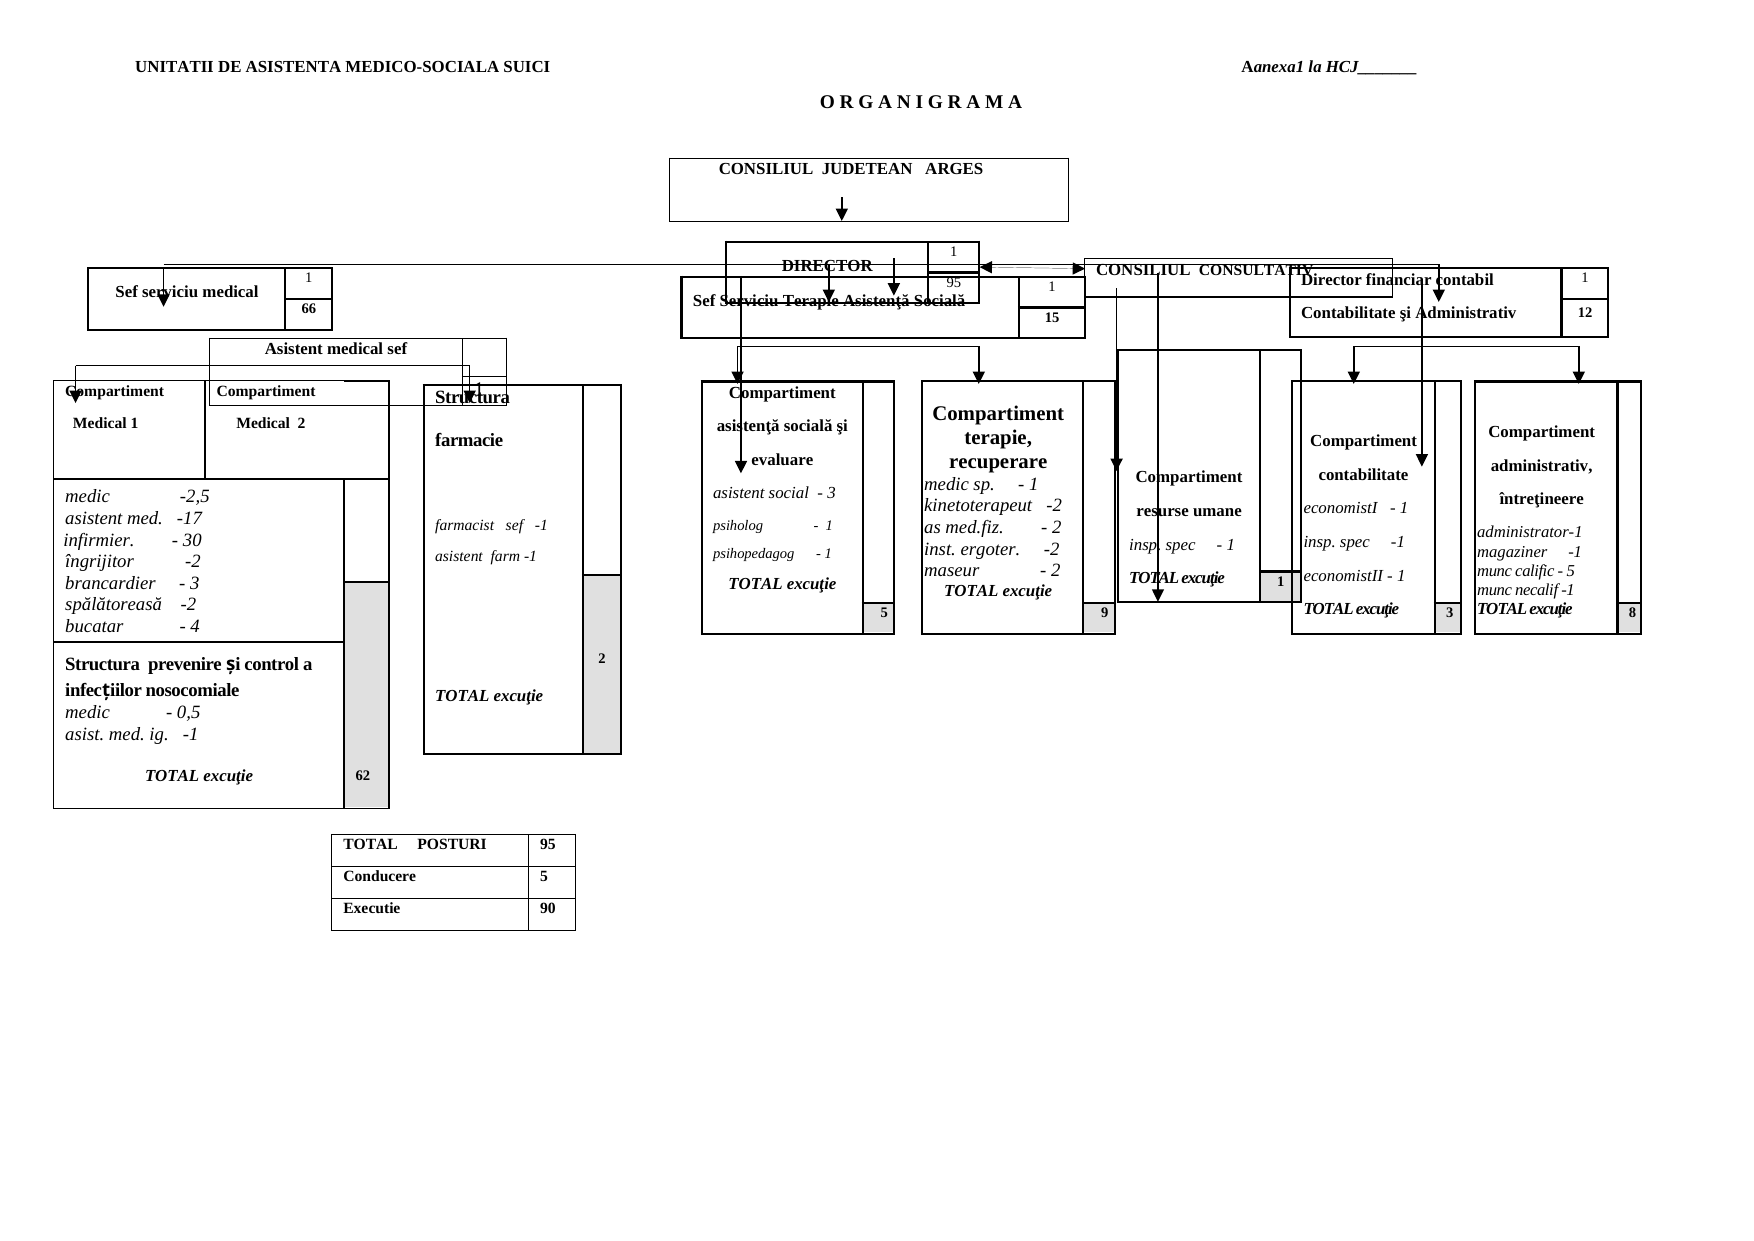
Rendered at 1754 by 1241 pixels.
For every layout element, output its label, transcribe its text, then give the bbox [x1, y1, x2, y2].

table_header TOTAL POSTURI [332, 835, 528, 866]
table_header 95 [529, 835, 575, 866]
table_header CONSILIUL CONSULTATIV [1085, 259, 1392, 296]
table_cell Executie [332, 899, 528, 930]
text O R G A N I G R A M A [135, 91, 1706, 129]
table_cell Conducere [332, 867, 528, 898]
table_cell 90 [529, 899, 575, 930]
table_cell 5 [529, 867, 575, 898]
table_header CONSILIUL JUDETEAN ARGES [670, 159, 1068, 221]
text UNITATII DE ASISTENTA MEDICO-SOCIALA SUICI Aanexa1 la HCJ_______ [135, 57, 1706, 91]
